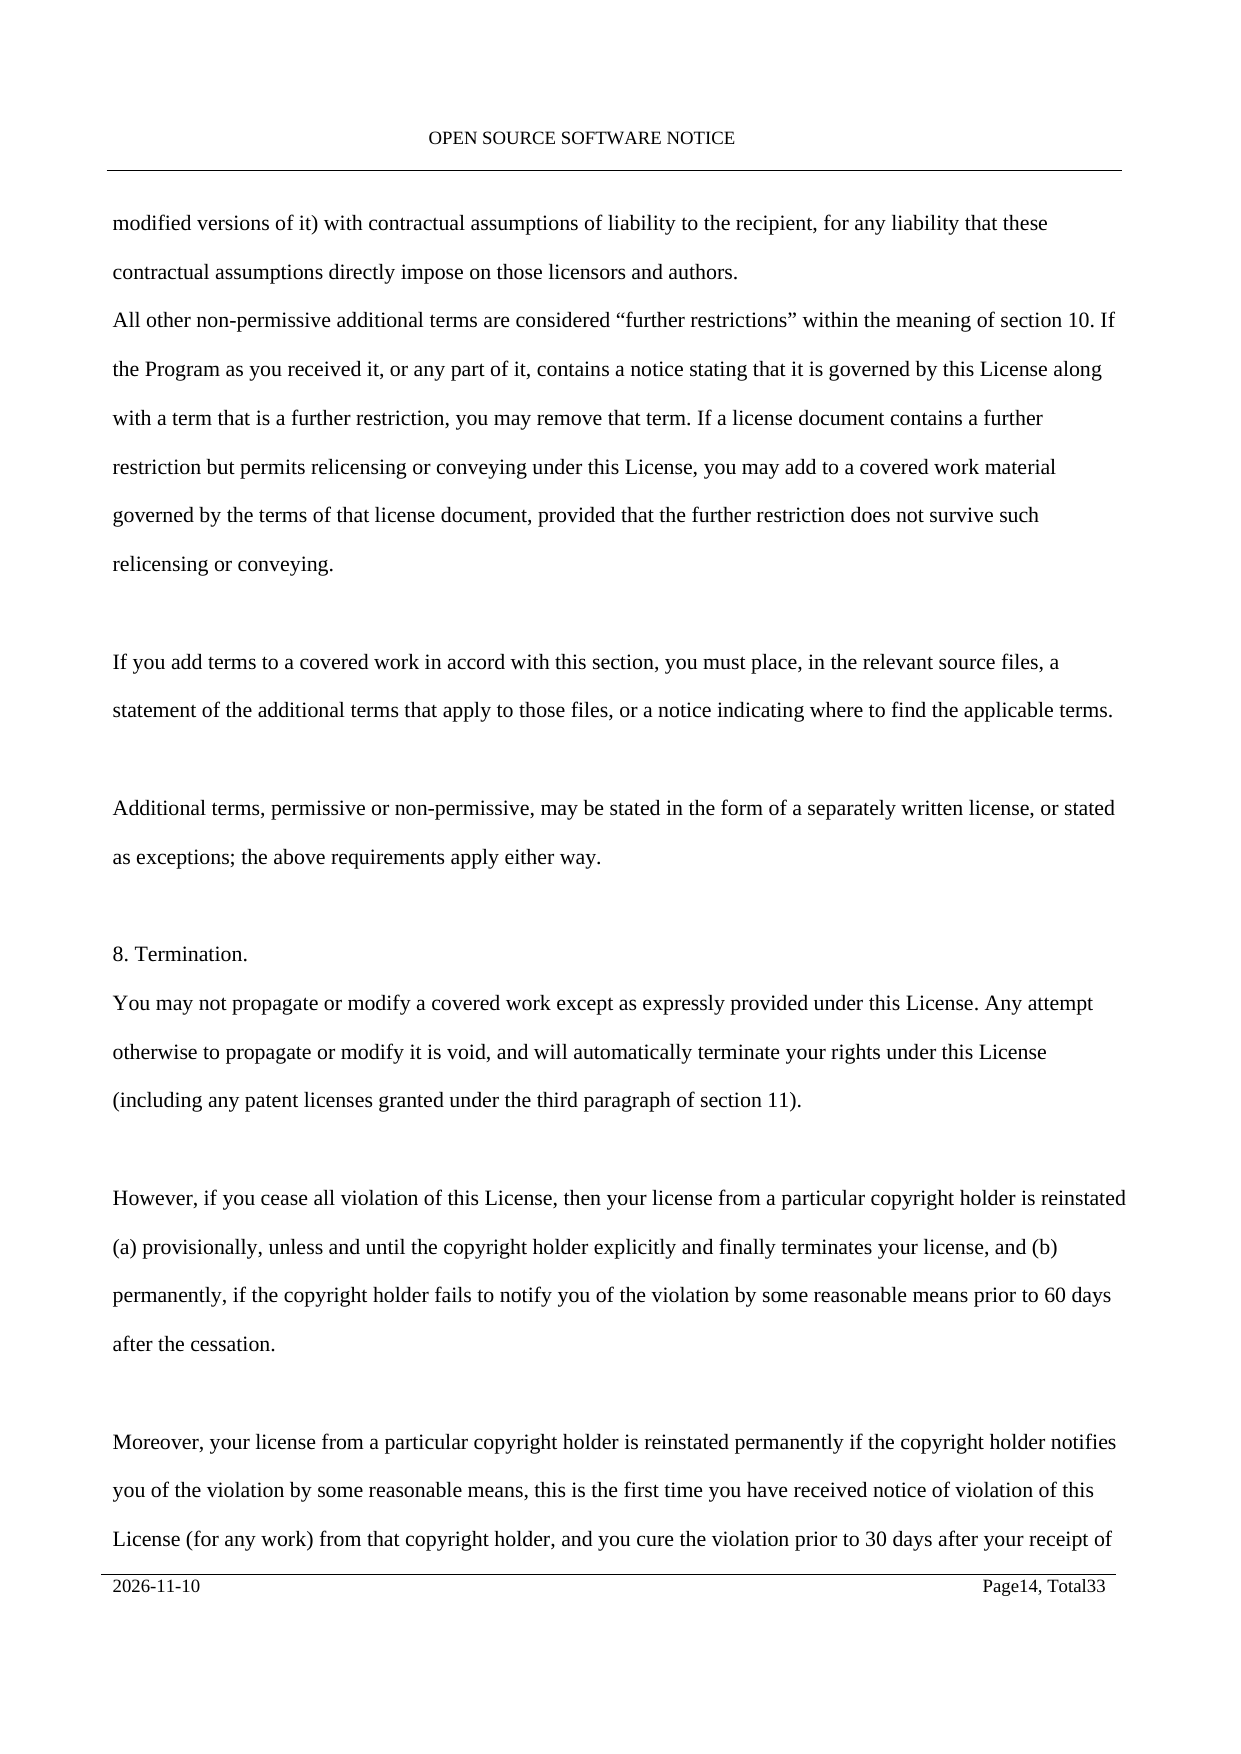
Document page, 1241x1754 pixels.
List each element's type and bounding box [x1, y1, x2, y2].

text [112, 206, 1128, 1555]
